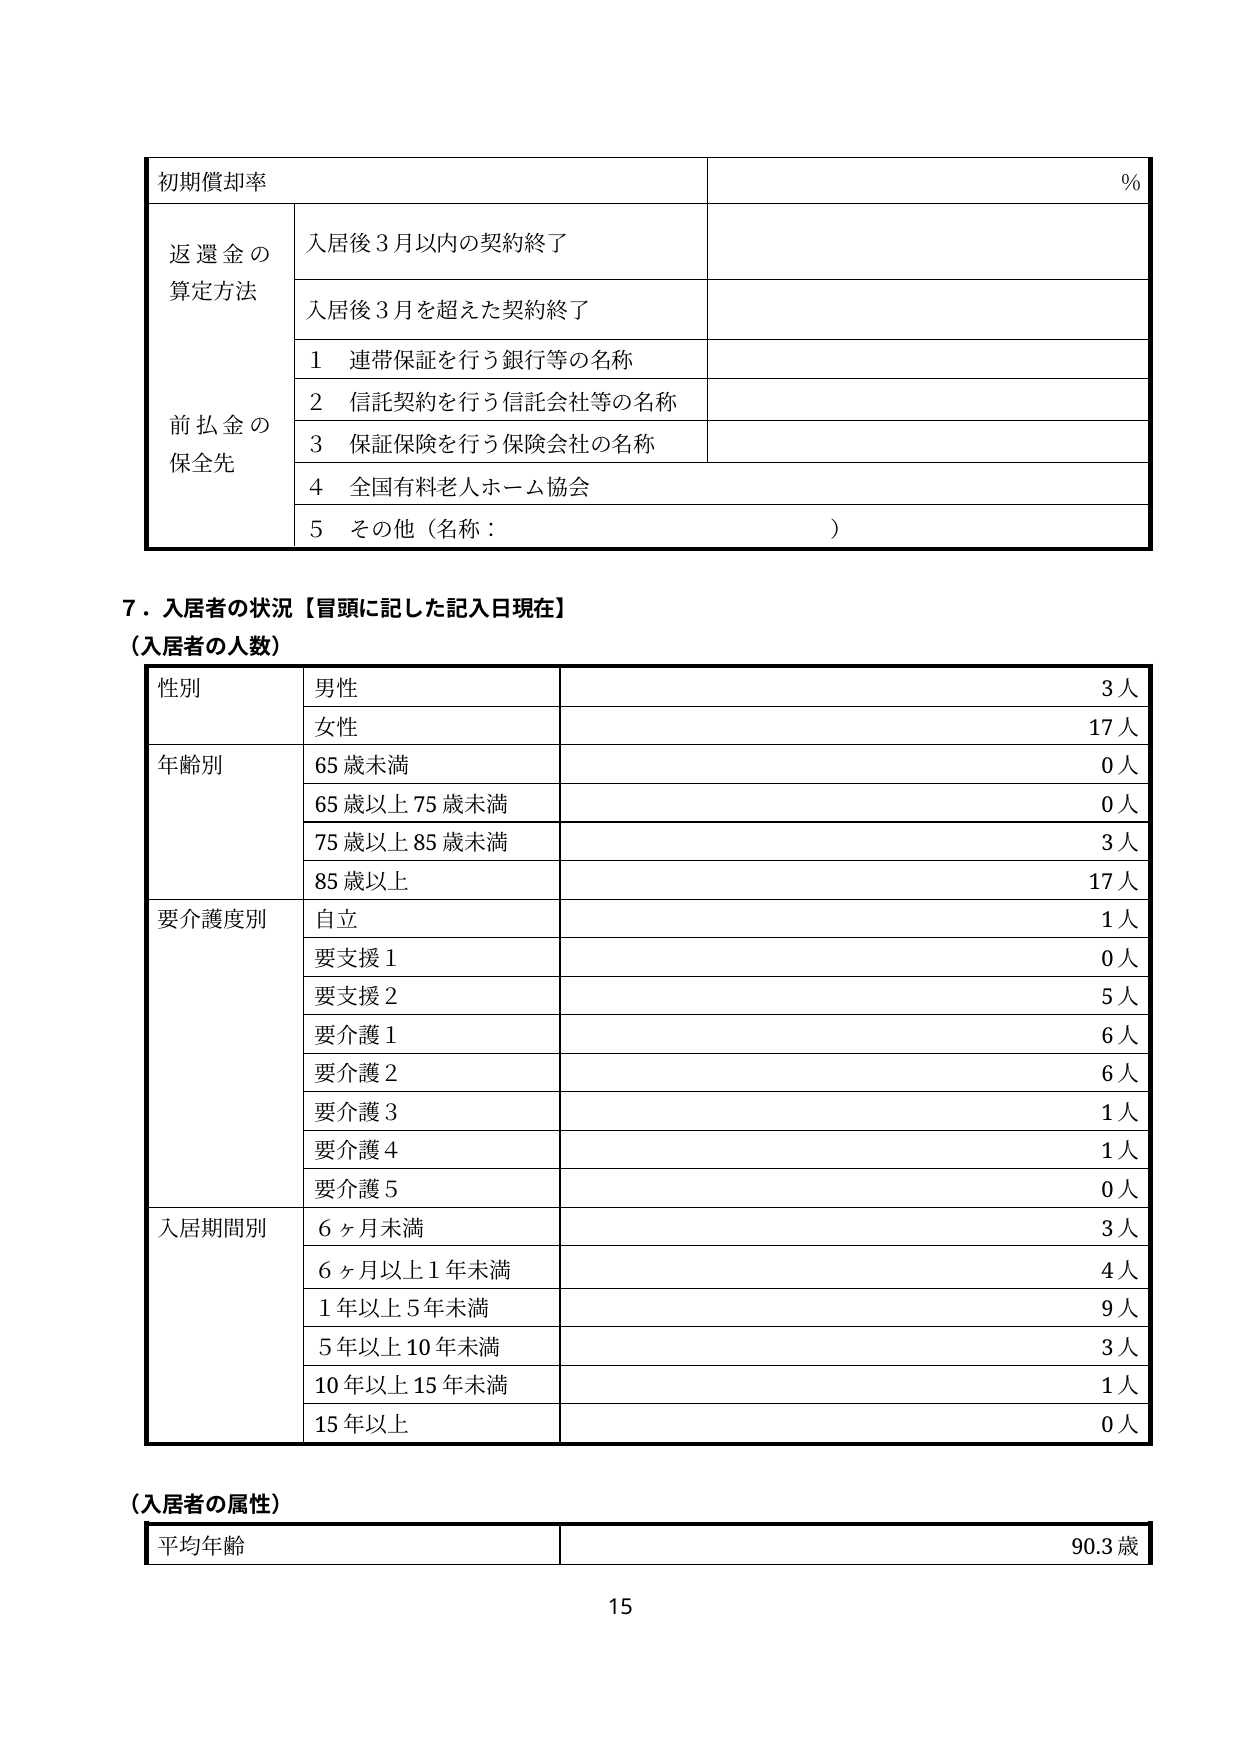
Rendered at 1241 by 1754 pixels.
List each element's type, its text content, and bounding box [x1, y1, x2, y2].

table_cell 要支援１ [304, 938, 559, 976]
table_cell [708, 280, 1148, 339]
table_cell 要介護４ [304, 1131, 559, 1168]
table_cell 要支援２ [304, 977, 559, 1014]
table_cell 0人 [561, 745, 1148, 783]
table_cell ％ [708, 158, 1148, 203]
table_cell 要介護２ [304, 1054, 559, 1091]
table_cell 返還金の算定方法 [149, 204, 294, 339]
table_cell 1人 [561, 900, 1148, 937]
table_cell ５年以上10年未満 [304, 1327, 559, 1364]
table_cell ５ その他（名称： ） [295, 505, 1148, 546]
table_cell 初期償却率 [149, 158, 707, 203]
table_cell 15年以上 [304, 1404, 559, 1442]
table_cell 1人 [561, 1131, 1148, 1168]
table_cell 前払金の保全先 [149, 339, 294, 546]
table_cell １年以上５年未満 [304, 1289, 559, 1326]
table_cell [708, 204, 1148, 279]
table_cell 4人 [561, 1246, 1148, 1287]
table_cell ６ヶ月以上１年未満 [304, 1246, 559, 1287]
text （入居者の人数） [118, 626, 1122, 663]
table_cell 17人 [561, 861, 1148, 898]
table_cell [708, 421, 1148, 462]
table_cell 要介護３ [304, 1092, 559, 1130]
table_cell ４ 全国有料老人ホーム協会 [295, 463, 1148, 504]
table_cell 65歳未満 [304, 745, 559, 783]
table_cell 年齢別 [149, 745, 303, 898]
table_cell 9人 [561, 1289, 1148, 1326]
table_cell 入居後３月以内の契約終了 [295, 204, 707, 279]
table_cell 女性 [304, 707, 559, 744]
text （入居者の属性） [118, 1484, 1122, 1521]
table_header 3人 [561, 668, 1148, 706]
table_cell 自立 [304, 900, 559, 937]
table_cell 85歳以上 [304, 861, 559, 898]
table_header 90.3歳 [561, 1526, 1148, 1563]
table_cell 1人 [561, 1092, 1148, 1130]
table_cell 要介護１ [304, 1015, 559, 1053]
table_cell 入居期間別 [149, 1208, 303, 1442]
table_cell 75歳以上85歳未満 [304, 823, 559, 860]
table_cell 65歳以上75歳未満 [304, 784, 559, 821]
table_cell 要介護度別 [149, 900, 303, 1207]
table_cell 3人 [561, 1208, 1148, 1245]
table_cell 5人 [561, 977, 1148, 1014]
table_header 男性 [304, 668, 559, 706]
table_cell 10年以上15年未満 [304, 1366, 559, 1403]
table_cell [708, 379, 1148, 420]
table_cell [708, 340, 1148, 378]
table_header 性別 [149, 668, 303, 744]
table_cell ６ヶ月未満 [304, 1208, 559, 1245]
table_cell 0人 [561, 1404, 1148, 1442]
table_cell 6人 [561, 1015, 1148, 1053]
table_cell 要介護５ [304, 1169, 559, 1207]
text ７．入居者の状況【冒頭に記した記入日現在】 [118, 588, 1122, 626]
table_cell 0人 [561, 938, 1148, 976]
table_header 平均年齢 [149, 1526, 559, 1563]
table_cell ２ 信託契約を行う信託会社等の名称 [295, 379, 707, 420]
table_cell 1人 [561, 1366, 1148, 1403]
table_cell 3人 [561, 1327, 1148, 1364]
table_cell 3人 [561, 823, 1148, 860]
table_cell 入居後３月を超えた契約終了 [295, 280, 707, 339]
table_cell ３ 保証保険を行う保険会社の名称 [295, 421, 707, 462]
table_cell 0人 [561, 1169, 1148, 1207]
table_cell １ 連帯保証を行う銀行等の名称 [295, 340, 707, 378]
table_cell 6人 [561, 1054, 1148, 1091]
table_cell 0人 [561, 784, 1148, 821]
table_cell 17人 [561, 707, 1148, 744]
